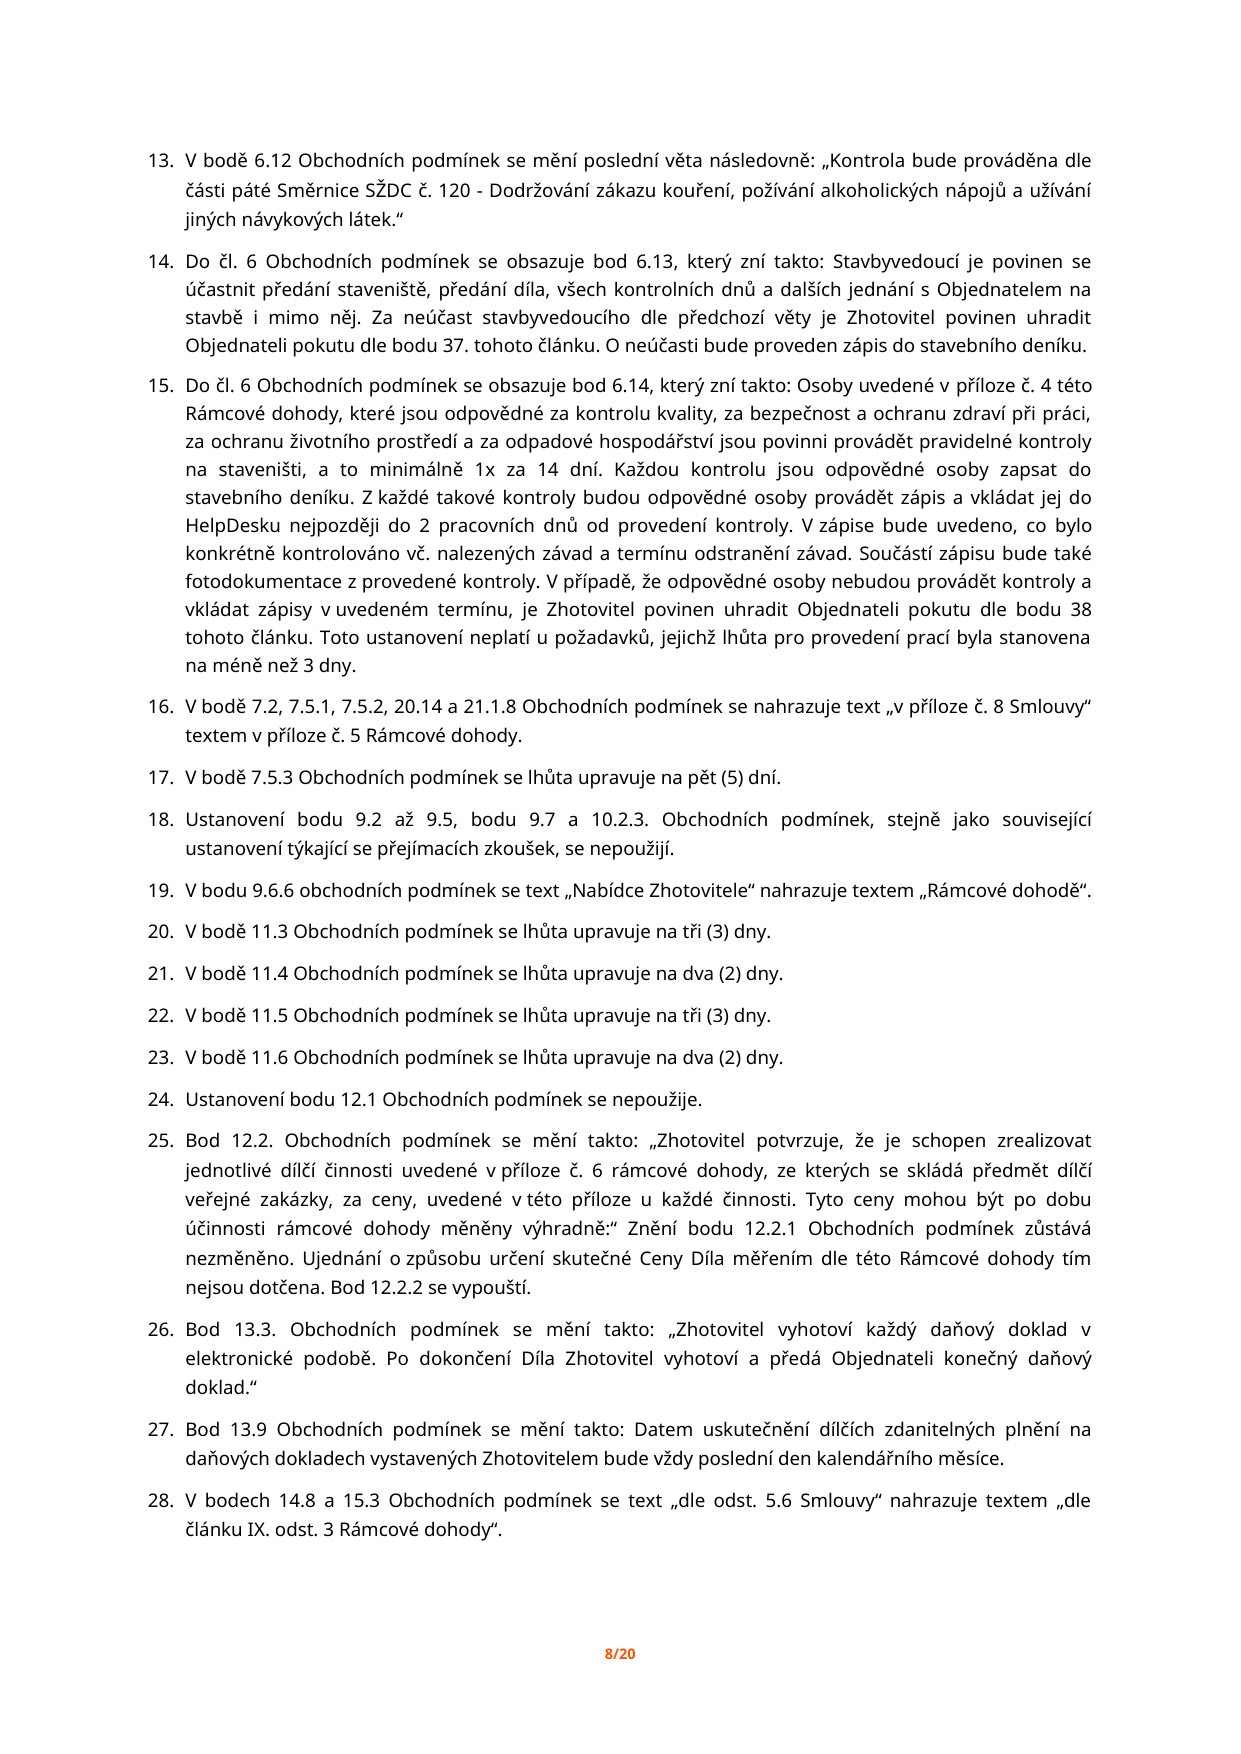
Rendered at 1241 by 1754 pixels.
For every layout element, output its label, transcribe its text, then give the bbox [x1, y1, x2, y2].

list V bodě 7.5.3 Obchodních podmínek se lhůta upravuje na pět (5) dní. [148, 764, 1093, 790]
list Bod 12.2. Obchodních podmínek se mění takto: „Zhotovitel potvrzuje, že je schopen zrealizovat jednotlivé dílčí činnosti uvedené v příloze č. 6 rámcové dohody, ze kterých se skládá předmět dílčí veřejné zakázky, za ceny, uvedené v této příloze u každé činnosti. Tyto ceny mohou být po dobu účinnosti rámcové dohody měněny výhradně:“ Znění bodu 12.2.1 Obchodních podmínek zůstává nezměněno. Ujednání o způsobu určení skutečné Ceny Díla měřením dle této Rámcové dohody tím nejsou dotčena. Bod 12.2.2 se vypouští. [148, 1128, 1093, 1299]
list Ustanovení bodu 12.1 Obchodních podmínek se nepoužije. [148, 1086, 1093, 1111]
list V bodě 11.4 Obchodních podmínek se lhůta upravuje na dva (2) dny. [148, 961, 1093, 986]
list V bodu 9.6.6 obchodních podmínek se text „Nabídce Zhotovitele“ nahrazuje textem „Rámcové dohodě“. [148, 877, 1093, 903]
list V bodě 11.5 Obchodních podmínek se lhůta upravuje na tři (3) dny. [148, 1002, 1093, 1028]
list V bodě 7.2, 7.5.1, 7.5.2, 20.14 a 21.1.8 Obchodních podmínek se nahrazuje text „v příloze č. 8 Smlouvy“ textem v příloze č. 5 Rámcové dohody. [148, 693, 1093, 748]
list V bodě 11.6 Obchodních podmínek se lhůta upravuje na dva (2) dny. [148, 1044, 1093, 1070]
list Bod 13.9 Obchodních podmínek se mění takto: Datem uskutečnění dílčích zdanitelných plnění na daňových dokladech vystavených Zhotovitelem bude vždy poslední den kalendářního měsíce. [148, 1416, 1093, 1471]
list Do čl. 6 Obchodních podmínek se obsazuje bod 6.13, který zní takto: Stavbyvedoucí je povinen se účastnit předání staveniště, předání díla, všech kontrolních dnů a dalších jednání s Objednatelem na stavbě i mimo něj. Za neúčast stavbyvedoucího dle předchozí věty je Zhotovitel povinen uhradit Objednateli pokutu dle bodu 37. tohoto článku. O neúčasti bude proveden zápis do stavebního deníku. [148, 248, 1093, 357]
list Bod 13.3. Obchodních podmínek se mění takto: „Zhotovitel vyhotoví každý daňový doklad v elektronické podobě. Po dokončení Díla Zhotovitel vyhotoví a předá Objednateli konečný daňový doklad.“ [148, 1316, 1093, 1400]
list V bodech 14.8 a 15.3 Obchodních podmínek se text „dle odst. 5.6 Smlouvy“ nahrazuje textem „dle článku IX. odst. 3 Rámcové dohody“. [148, 1487, 1093, 1542]
list Do čl. 6 Obchodních podmínek se obsazuje bod 6.14, který zní takto: Osoby uvedené v příloze č. 4 této Rámcové dohody, které jsou odpovědné za kontrolu kvality, za bezpečnost a ochranu zdraví při práci, za ochranu životního prostředí a za odpadové hospodářství jsou povinni provádět pravidelné kontroly na staveništi, a to minimálně 1x za 14 dní. Každou kontrolu jsou odpovědné osoby zapsat do stavebního deníku. Z každé takové kontroly budou odpovědné osoby provádět zápis a vkládat jej do HelpDesku nejpozději do 2 pracovních dnů od provedení kontroly. V zápise bude uvedeno, co bylo konkrétně kontrolováno vč. nalezených závad a termínu odstranění závad. Součástí zápisu bude také fotodokumentace z provedené kontroly. V případě, že odpovědné osoby nebudou provádět kontroly a vkládat zápisy v uvedeném termínu, je Zhotovitel povinen uhradit Objednateli pokutu dle bodu 38 tohoto článku. Toto ustanovení neplatí u požadavků, jejichž lhůta pro provedení prací byla stanovena na méně než 3 dny. [148, 372, 1093, 678]
list Ustanovení bodu 9.2 až 9.5, bodu 9.7 a 10.2.3. Obchodních podmínek, stejně jako související ustanovení týkající se přejímacích zkoušek, se nepoužijí. [148, 806, 1093, 861]
list V bodě 11.3 Obchodních podmínek se lhůta upravuje na tři (3) dny. [148, 919, 1093, 944]
list V bodě 6.12 Obchodních podmínek se mění poslední věta následovně: „Kontrola bude prováděna dle části páté Směrnice SŽDC č. 120 - Dodržování zákazu kouření, požívání alkoholických nápojů a užívání jiných návykových látek.“ [148, 148, 1093, 232]
